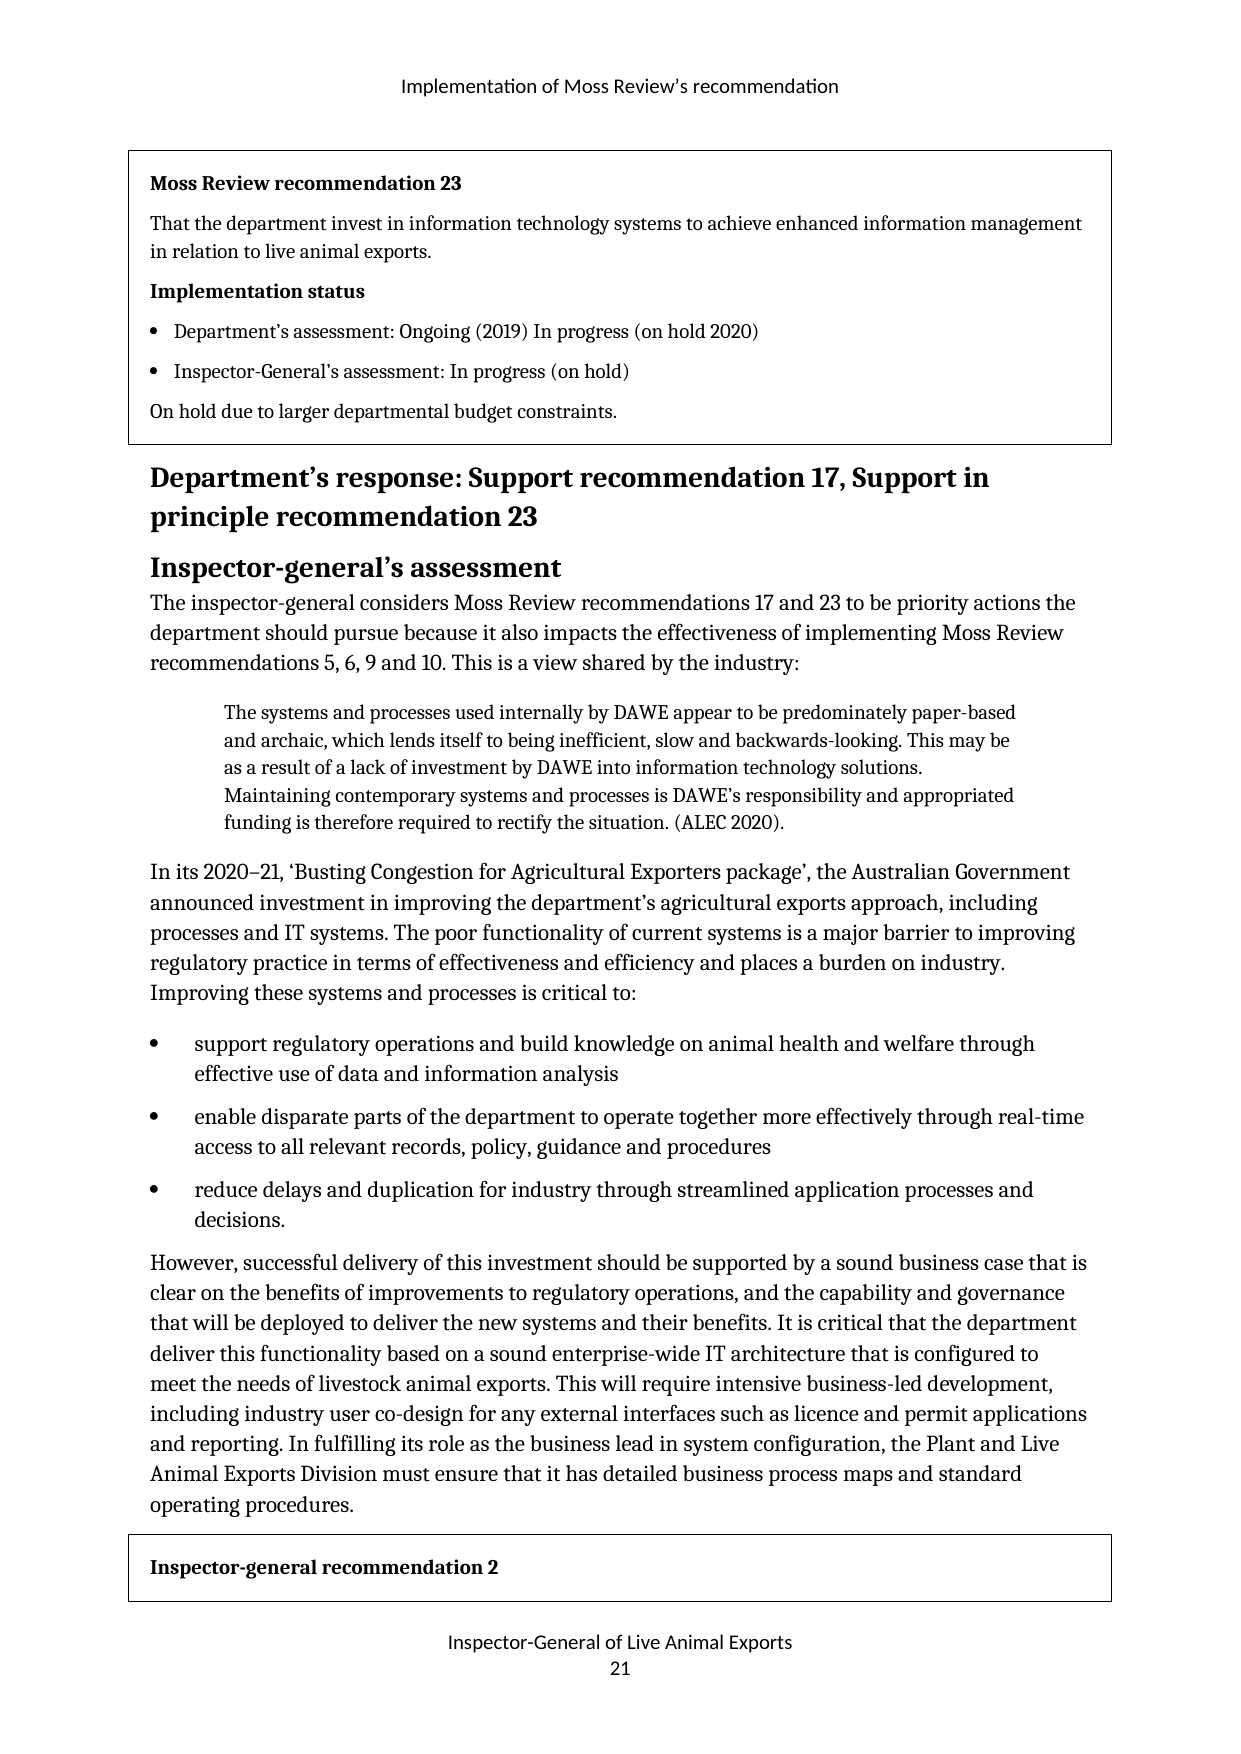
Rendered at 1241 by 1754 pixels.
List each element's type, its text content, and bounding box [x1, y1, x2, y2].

subtitle Inspector-general’s assessment [150, 551, 1090, 584]
text On hold due to larger departmental budget constraints. [129, 377, 1111, 444]
text However, successful delivery of this investment should be supported by a sound business case that is clear on the benefits of improvements to regulatory operations, and the capability and governance that will be deployed to deliver the new systems and their benefits. It is critical that the department deliver this functionality based on a sound enterprise-wide IT architecture that is configured to meet the needs of livestock animal exports. This will require intensive business-led development, including industry user co-design for any external interfaces such as licence and permit applications and reporting. In fulfilling its role as the business lead in system configuration, the Plant and Live Animal Exports Division must ensure that it has detailed business process maps and standard operating procedures. [150, 1250, 1090, 1518]
text The systems and processes used internally by DAWE appear to be predominately paper-based and archaic, which lends itself to being inefficient, slow and backwards-looking. This may be as a result of a lack of investment by DAWE into information technology solutions. Maintaining contemporary systems and processes is DAWE’s responsibility and appropriated funding is therefore required to rectify the situation. (ALEC 2020). [224, 701, 1031, 835]
text The inspector-general considers Moss Review recommendations 17 and 23 to be priority actions the department should pursue because it also impacts the effectiveness of implementing Moss Review recommendations 5, 6, 9 and 10. This is a view shared by the industry: [150, 589, 1090, 676]
list reduce delays and duplication for industry through streamlined application processes and decisions. [150, 1177, 1090, 1233]
subtitle Inspector-general recommendation 2 [129, 1535, 1111, 1601]
subtitle Moss Review recommendation 23 [129, 151, 1111, 190]
text In its 2020–21, ‘Busting Congestion for Agricultural Exporters package’, the Australian Government announced investment in improving the department’s agricultural exports approach, including processes and IT systems. The poor functionality of current systems is a major barrier to improving regulatory practice in terms of effectiveness and efficiency and places a burden on industry. Improving these systems and processes is critical to: [150, 859, 1090, 1006]
text That the department invest in information technology systems to achieve enhanced information management in relation to live animal exports. [129, 190, 1111, 257]
text Inspector-General’s assessment: In progress (on hold) [129, 337, 1111, 377]
text Implementation status [129, 257, 1111, 297]
list support regulatory operations and build knowledge on animal health and welfare through effective use of data and information analysis [150, 1031, 1090, 1088]
subtitle Department’s response: Support recommendation 17, Support in principle recommendation 23 [150, 461, 1090, 533]
list enable disparate parts of the department to operate together more effectively through real-time access to all relevant records, policy, guidance and procedures [150, 1104, 1090, 1161]
text Department’s assessment: Ongoing (2019) In progress (on hold 2020) [129, 297, 1111, 337]
